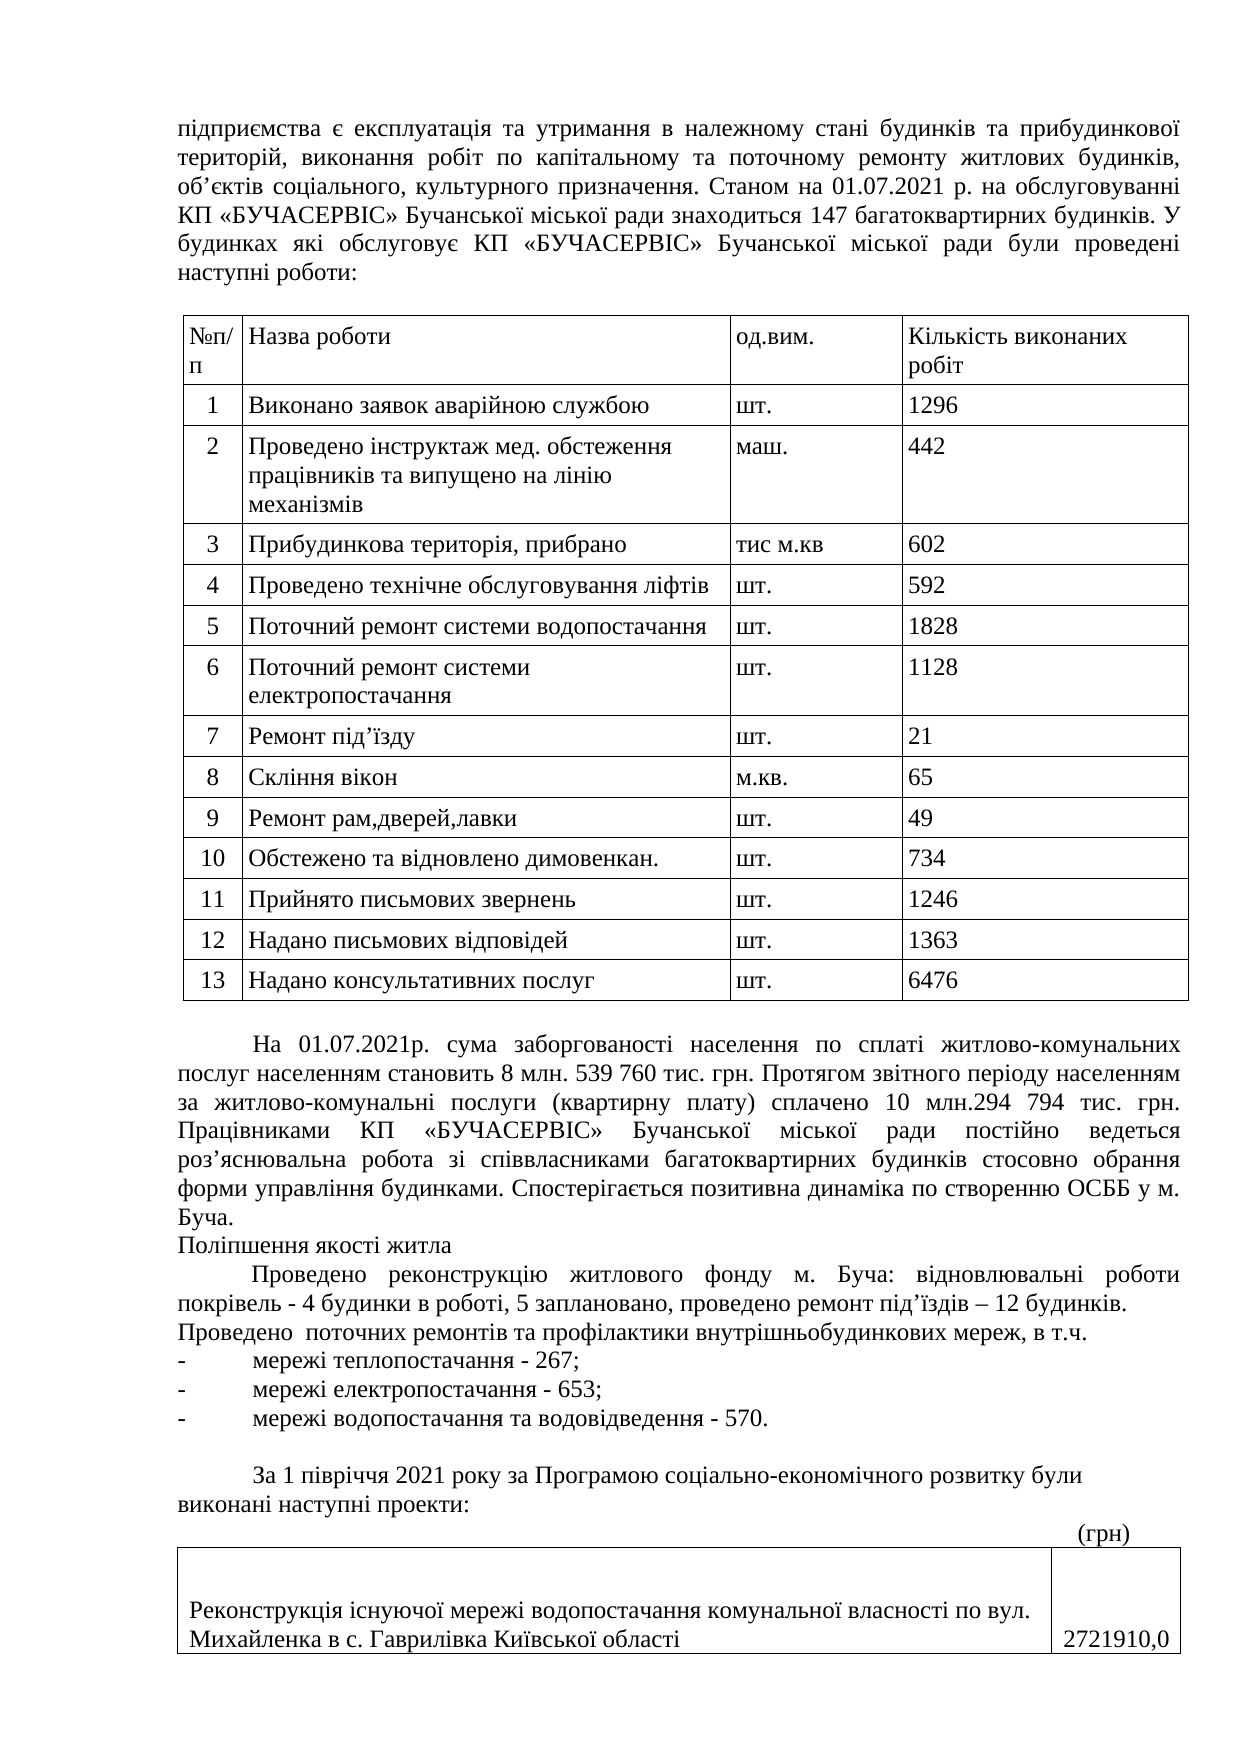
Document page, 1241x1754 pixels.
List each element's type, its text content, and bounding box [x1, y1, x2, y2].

table_cell 1128 [903, 646, 1188, 715]
table_cell 1 [184, 385, 242, 425]
table_cell Надано консультативних послуг [243, 960, 730, 1000]
table_header Реконструкція існуючої мережі водопостачання комунальної власності по вул. Михайленка в с. Гаврилівка Київської області [178, 1548, 1051, 1652]
table_cell шт. [731, 879, 902, 918]
table_cell 4 [184, 565, 242, 605]
table_cell шт. [731, 606, 902, 645]
table_cell 442 [903, 426, 1188, 523]
table_cell 7 [184, 716, 242, 756]
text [177, 113, 1181, 286]
text На 01.07.2021р. сума заборгованості населення по сплаті житлово-комунальних послуг населенням становить 8 млн. 539 760 тис. грн. Протягом звітного періоду населенням за житлово-комунальні послуги (квартирну плату) сплачено 10 млн.294 794 тис. грн. Працівниками КП «БУЧАСЕРВІС» Бучанської міської ради постійно ведеться роз’яснювальна робота зі співвласниками багатоквартирних будинків стосовно обрання форми управління будинками. Спостерігається позитивна динаміка по створенню ОСББ у м. Буча. [177, 1029, 1181, 1231]
table_cell Прибудинкова територія, прибрано [243, 524, 730, 564]
table_header №п/п [184, 316, 242, 384]
table_cell 5 [184, 606, 242, 645]
table_cell Обстежено та відновлено димовенкан. [243, 838, 730, 878]
table_cell маш. [731, 426, 902, 523]
table_cell шт. [731, 646, 902, 715]
table_cell Ремонт рам,дверей,лавки [243, 798, 730, 837]
table_cell шт. [731, 385, 902, 425]
table_cell м.кв. [731, 757, 902, 796]
table_cell Виконано заявок аварійною службою [243, 385, 730, 425]
table_cell Скління вікон [243, 757, 730, 796]
table_cell Прийнято письмових звернень [243, 879, 730, 918]
table_cell Надано письмових відповідей [243, 920, 730, 959]
table_cell 592 [903, 565, 1188, 605]
table_cell 49 [903, 798, 1188, 837]
table_cell шт. [731, 565, 902, 605]
table_cell 6 [184, 646, 242, 715]
table_cell 8 [184, 757, 242, 796]
table_cell 21 [903, 716, 1188, 756]
table_cell 6476 [903, 960, 1188, 1000]
table_cell 2 [184, 426, 242, 523]
table_cell 65 [903, 757, 1188, 796]
table_cell 734 [903, 838, 1188, 878]
text Проведено реконструкцію житлового фонду м. Буча: відновлювальні роботи покрівель - 4 будинки в роботі, 5 заплановано, проведено ремонт під’їздів – 12 будинків. [177, 1259, 1181, 1317]
table_cell шт. [731, 960, 902, 1000]
table_cell Ремонт під’їзду [243, 716, 730, 756]
table_header Кількість виконаних робіт [903, 316, 1188, 384]
table_cell шт. [731, 716, 902, 756]
table_cell шт. [731, 838, 902, 878]
table_cell Поточний ремонт системи електропостачання [243, 646, 730, 715]
table_cell 1296 [903, 385, 1188, 425]
table_cell шт. [731, 798, 902, 837]
table_header 2721910,0 [1052, 1548, 1180, 1652]
table_header Назва роботи [243, 316, 730, 384]
table_cell Проведено інструктаж мед. обстеження працівників та випущено на лінію механізмів [243, 426, 730, 523]
table_cell 3 [184, 524, 242, 564]
table_cell 1363 [903, 920, 1188, 959]
text (грн) [1002, 1518, 1181, 1547]
text - мережі водопостачання та водовідведення - 570. [177, 1403, 1181, 1432]
table_cell 10 [184, 838, 242, 878]
text За 1 півріччя 2021 року за Програмою соціально-економічного розвитку були виконані наступні проекти: [177, 1461, 1181, 1518]
text Поліпшення якості житла [177, 1231, 1181, 1259]
table_cell 11 [184, 879, 242, 918]
text - мережі електропостачання - 653; [177, 1374, 1181, 1403]
table_cell 12 [184, 920, 242, 959]
table_cell Поточний ремонт системи водопостачання [243, 606, 730, 645]
table_header од.вим. [731, 316, 902, 384]
table_cell 1246 [903, 879, 1188, 918]
table_cell 602 [903, 524, 1188, 564]
table_cell Проведено технічне обслуговування ліфтів [243, 565, 730, 605]
table_cell 13 [184, 960, 242, 1000]
table_cell тис м.кв [731, 524, 902, 564]
table_cell 9 [184, 798, 242, 837]
table_cell 1828 [903, 606, 1188, 645]
table_cell шт. [731, 920, 902, 959]
text Проведено поточних ремонтів та профілактики внутрішньобудинкових мереж, в т.ч. [177, 1317, 1181, 1346]
text - мережі теплопостачання - 267; [177, 1346, 1181, 1374]
